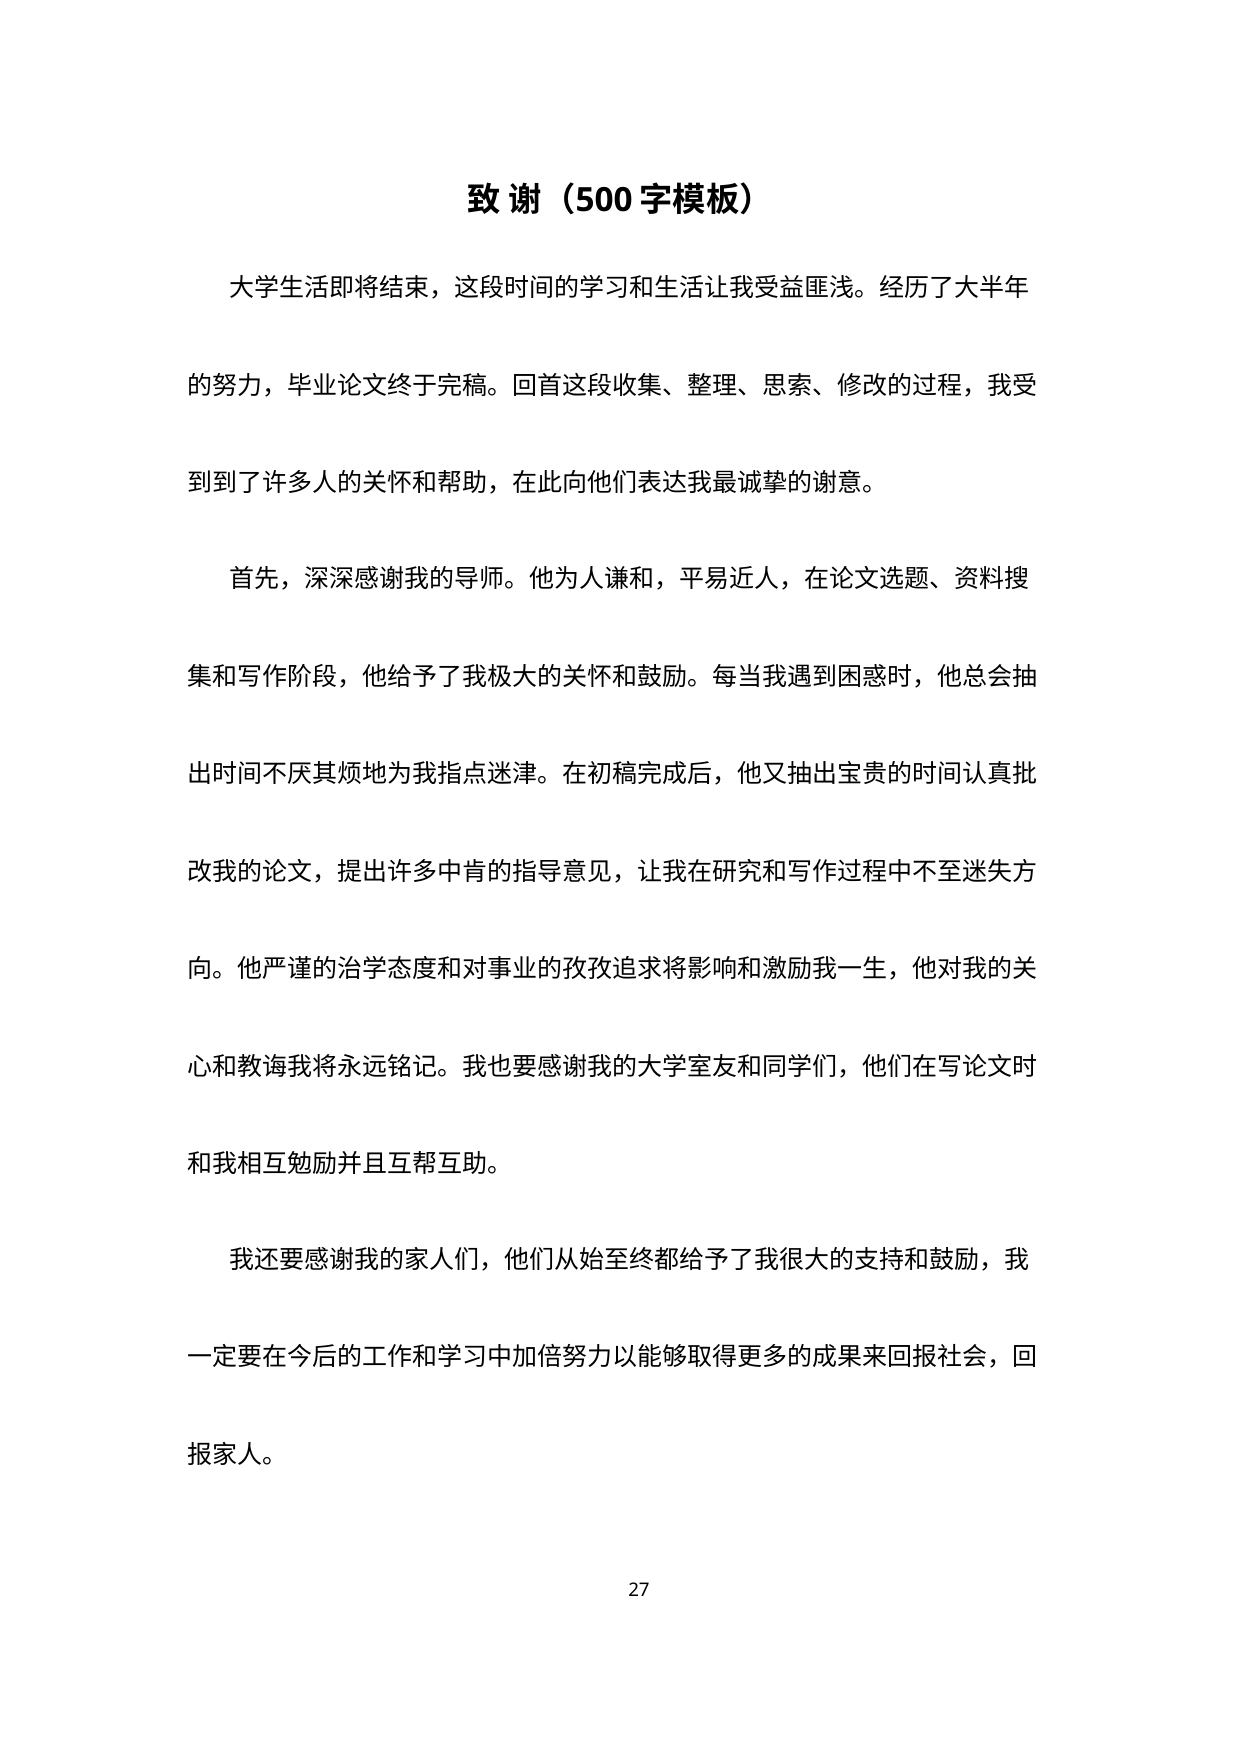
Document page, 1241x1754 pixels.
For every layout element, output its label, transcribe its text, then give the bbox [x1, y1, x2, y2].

text 致 谢（500字模板） [187, 164, 1053, 229]
text 我还要感谢我的家人们，他们从始至终都给予了我很大的支持和鼓励，我一定要在今后的工作和学习中加倍努力以能够取得更多的成果来回报社会，回报家人。 [187, 1225, 1053, 1485]
text 首先，深深感谢我的导师。他为人谦和，平易近人，在论文选题、资料搜集和写作阶段，他给予了我极大的关怀和鼓励。每当我遇到困惑时，他总会抽出时间不厌其烦地为我指点迷津。在初稿完成后，他又抽出宝贵的时间认真批改我的论文，提出许多中肯的指导意见，让我在研究和写作过程中不至迷失方向。他严谨的治学态度和对事业的孜孜追求将影响和激励我一生，他对我的关心和教诲我将永远铭记。我也要感谢我的大学室友和同学们，他们在写论文时和我相互勉励并且互帮互助。 [187, 544, 1053, 1194]
text 大学生活即将结束，这段时间的学习和生活让我受益匪浅。经历了大半年的努力，毕业论文终于完稿。回首这段收集、整理、思索、修改的过程，我受到到了许多人的关怀和帮助，在此向他们表达我最诚挚的谢意。 [187, 253, 1053, 513]
